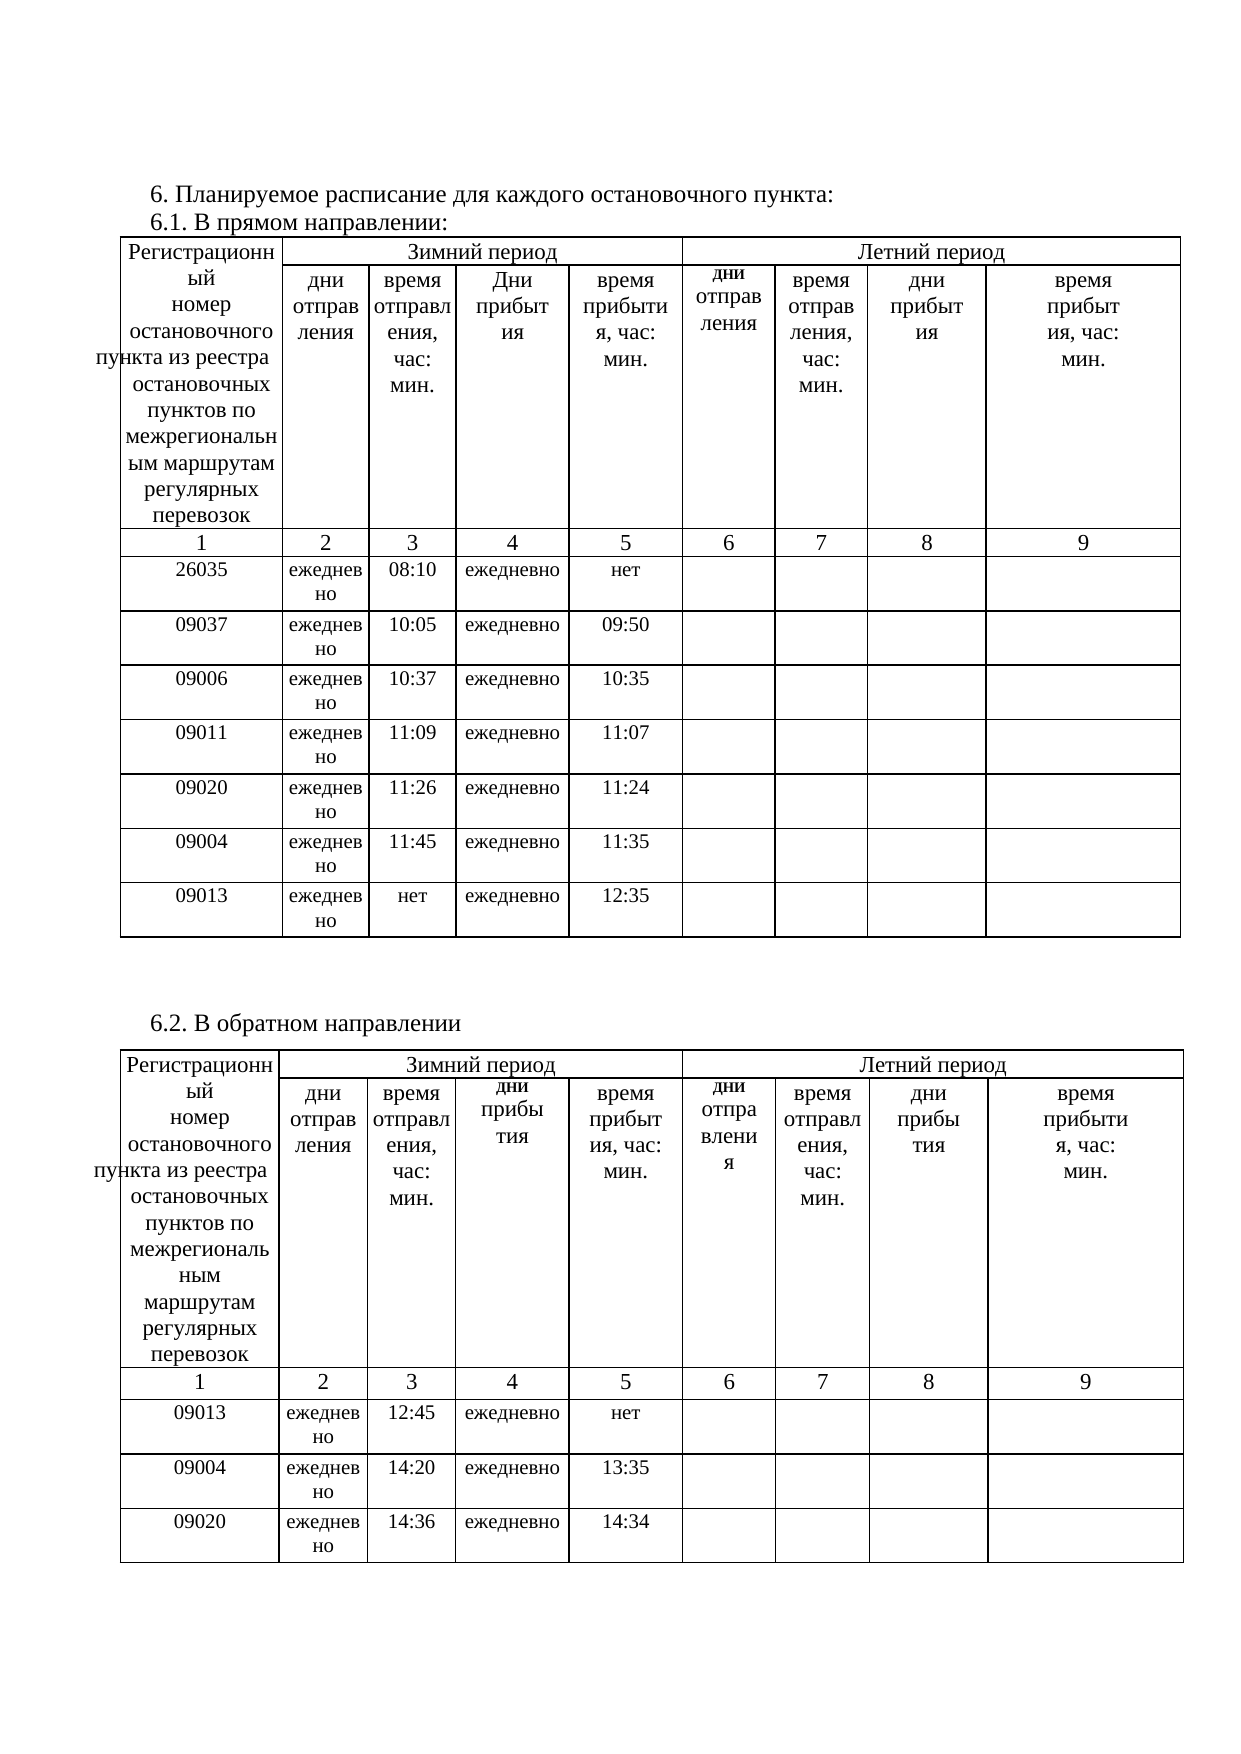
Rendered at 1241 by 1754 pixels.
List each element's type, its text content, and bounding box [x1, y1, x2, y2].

table_header Регистрационный номер остановочного пункта из реестра остановочных пунктов по межрегиональным маршрутам регулярных перевозок [121, 238, 282, 528]
table_cell 3 [368, 1368, 455, 1399]
table_cell [989, 1509, 1183, 1562]
table_cell ежедневно [457, 829, 568, 882]
table_cell [987, 775, 1180, 827]
table_cell 12:45 [368, 1400, 455, 1453]
table_cell 1 [121, 529, 282, 556]
table_cell ежедневно [456, 1400, 568, 1453]
table_cell [683, 720, 774, 773]
table_cell ежедневно [457, 883, 568, 936]
table_cell время прибыт ия, час: мин. [570, 1079, 682, 1367]
table_cell ежедневно [280, 1509, 367, 1562]
table_cell 09037 [121, 612, 282, 664]
table_cell [868, 557, 985, 610]
table_cell 9 [987, 529, 1180, 556]
table_cell 5 [570, 529, 682, 556]
table_cell ежедневно [283, 720, 368, 773]
table_header Летний период [683, 238, 1180, 264]
table_cell [776, 829, 867, 882]
table_cell время отправ ления, час: мин. [776, 266, 867, 528]
table_cell [987, 720, 1180, 773]
table_cell ежедневно [280, 1455, 367, 1507]
table_cell [683, 557, 774, 610]
table_cell 10:35 [570, 666, 682, 719]
text 6.2. В обратном направлении [150, 1008, 1090, 1037]
table_cell 09013 [121, 1400, 278, 1453]
table_cell [683, 1509, 775, 1562]
table_cell 10:37 [370, 666, 455, 719]
table_cell 09004 [121, 1455, 278, 1507]
table_header Зимний период [280, 1051, 682, 1077]
table_cell [776, 612, 867, 664]
table_cell 1 [121, 1368, 278, 1399]
table_cell 3 [370, 529, 455, 556]
table_cell [868, 612, 985, 664]
table_cell ежедневно [283, 883, 368, 936]
table_cell ежедневно [283, 775, 368, 827]
table_cell [870, 1400, 987, 1453]
table_cell [683, 612, 774, 664]
table_header Зимний период [283, 238, 682, 264]
table_cell нет [370, 883, 455, 936]
table_cell [776, 1400, 869, 1453]
table_cell время отправл ения, час: мин. [368, 1079, 455, 1367]
table_cell 11:09 [370, 720, 455, 773]
table_cell нет [570, 557, 682, 610]
table_cell [870, 1509, 987, 1562]
table_cell дни отправ ления [280, 1079, 367, 1367]
table_cell 11:07 [570, 720, 682, 773]
table_cell [683, 883, 774, 936]
table_cell [989, 1455, 1183, 1507]
table_cell 09020 [121, 775, 282, 827]
text 6.1. В прямом направлении: [150, 207, 1090, 236]
table_cell [870, 1455, 987, 1507]
table_cell время отправл ения, час: мин. [370, 266, 455, 528]
table_cell ежедневно [457, 666, 568, 719]
table_cell 7 [776, 1368, 869, 1399]
table_cell 10:05 [370, 612, 455, 664]
table_cell 09013 [121, 883, 282, 936]
table_cell 2 [283, 529, 368, 556]
table_cell ДНИ прибы тия [456, 1079, 568, 1367]
table_cell 09006 [121, 666, 282, 719]
table_cell 9 [989, 1368, 1183, 1399]
table_cell 6 [683, 529, 774, 556]
table_cell 8 [870, 1368, 987, 1399]
table_cell ДНИ отпра влени я [683, 1079, 775, 1367]
table_cell дни отправ ления [283, 266, 368, 528]
table_cell ежедневно [457, 720, 568, 773]
table_cell 09004 [121, 829, 282, 882]
table_cell [683, 775, 774, 827]
text 6. Планируемое расписание для каждого остановочного пункта: [150, 179, 1090, 207]
table_cell [987, 666, 1180, 719]
table_cell [868, 720, 985, 773]
table_cell 4 [456, 1368, 568, 1399]
table_cell 26035 [121, 557, 282, 610]
table_header Летний период [683, 1051, 1183, 1077]
table_cell [987, 612, 1180, 664]
table_cell ежедневно [456, 1509, 568, 1562]
table_cell 09020 [121, 1509, 278, 1562]
table_cell ежедневно [283, 557, 368, 610]
table_cell 14:34 [570, 1509, 682, 1562]
table_cell 2 [280, 1368, 367, 1399]
table_cell [987, 829, 1180, 882]
table_cell [776, 1455, 869, 1507]
table_cell ежедневно [456, 1455, 568, 1507]
table_cell нет [570, 1400, 682, 1453]
table_cell [989, 1400, 1183, 1453]
table_cell время прибыти я, час: мин. [570, 266, 682, 528]
table_cell [683, 1455, 775, 1507]
table_cell [987, 883, 1180, 936]
table_cell 8 [868, 529, 985, 556]
table_cell ежедневно [280, 1400, 367, 1453]
table_cell 4 [457, 529, 568, 556]
table_cell [776, 1509, 869, 1562]
table_cell [776, 720, 867, 773]
table_cell [987, 557, 1180, 610]
table_cell [868, 829, 985, 882]
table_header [121, 1051, 278, 1367]
table_cell время прибыти я, час: мин. [989, 1079, 1183, 1367]
table_cell 14:20 [368, 1455, 455, 1507]
table_cell 5 [570, 1368, 682, 1399]
table_cell [776, 557, 867, 610]
table_cell 11:24 [570, 775, 682, 827]
table_cell [683, 1400, 775, 1453]
table_cell 14:36 [368, 1509, 455, 1562]
table_cell 12:35 [570, 883, 682, 936]
table_cell [776, 883, 867, 936]
table_cell ежедневно [457, 775, 568, 827]
table_cell ДНИ отправ ления [683, 266, 774, 528]
table_cell ежедневно [457, 612, 568, 664]
table_cell 11:35 [570, 829, 682, 882]
table_cell дни прибы тия [870, 1079, 987, 1367]
table_cell 09011 [121, 720, 282, 773]
table_cell время прибыт ия, час: мин. [987, 266, 1180, 528]
table_cell 7 [776, 529, 867, 556]
table_cell 08:10 [370, 557, 455, 610]
table_cell 11:26 [370, 775, 455, 827]
table_cell [868, 666, 985, 719]
table_cell ежедневно [283, 829, 368, 882]
table_cell [776, 775, 867, 827]
table_cell ежедневно [457, 557, 568, 610]
table_cell 11:45 [370, 829, 455, 882]
table_cell 13:35 [570, 1455, 682, 1507]
table_cell [868, 775, 985, 827]
table_cell ежедневно [283, 666, 368, 719]
table_cell ежедневно [283, 612, 368, 664]
table_cell [683, 829, 774, 882]
table_cell [683, 666, 774, 719]
table_cell дни прибыт ия [868, 266, 985, 528]
table_cell [868, 883, 985, 936]
table_cell [776, 666, 867, 719]
table_cell время отправл ения, час: мин. [776, 1079, 869, 1367]
table_cell 09:50 [570, 612, 682, 664]
table_cell Дни прибыт ия [457, 266, 568, 528]
table_cell 6 [683, 1368, 775, 1399]
